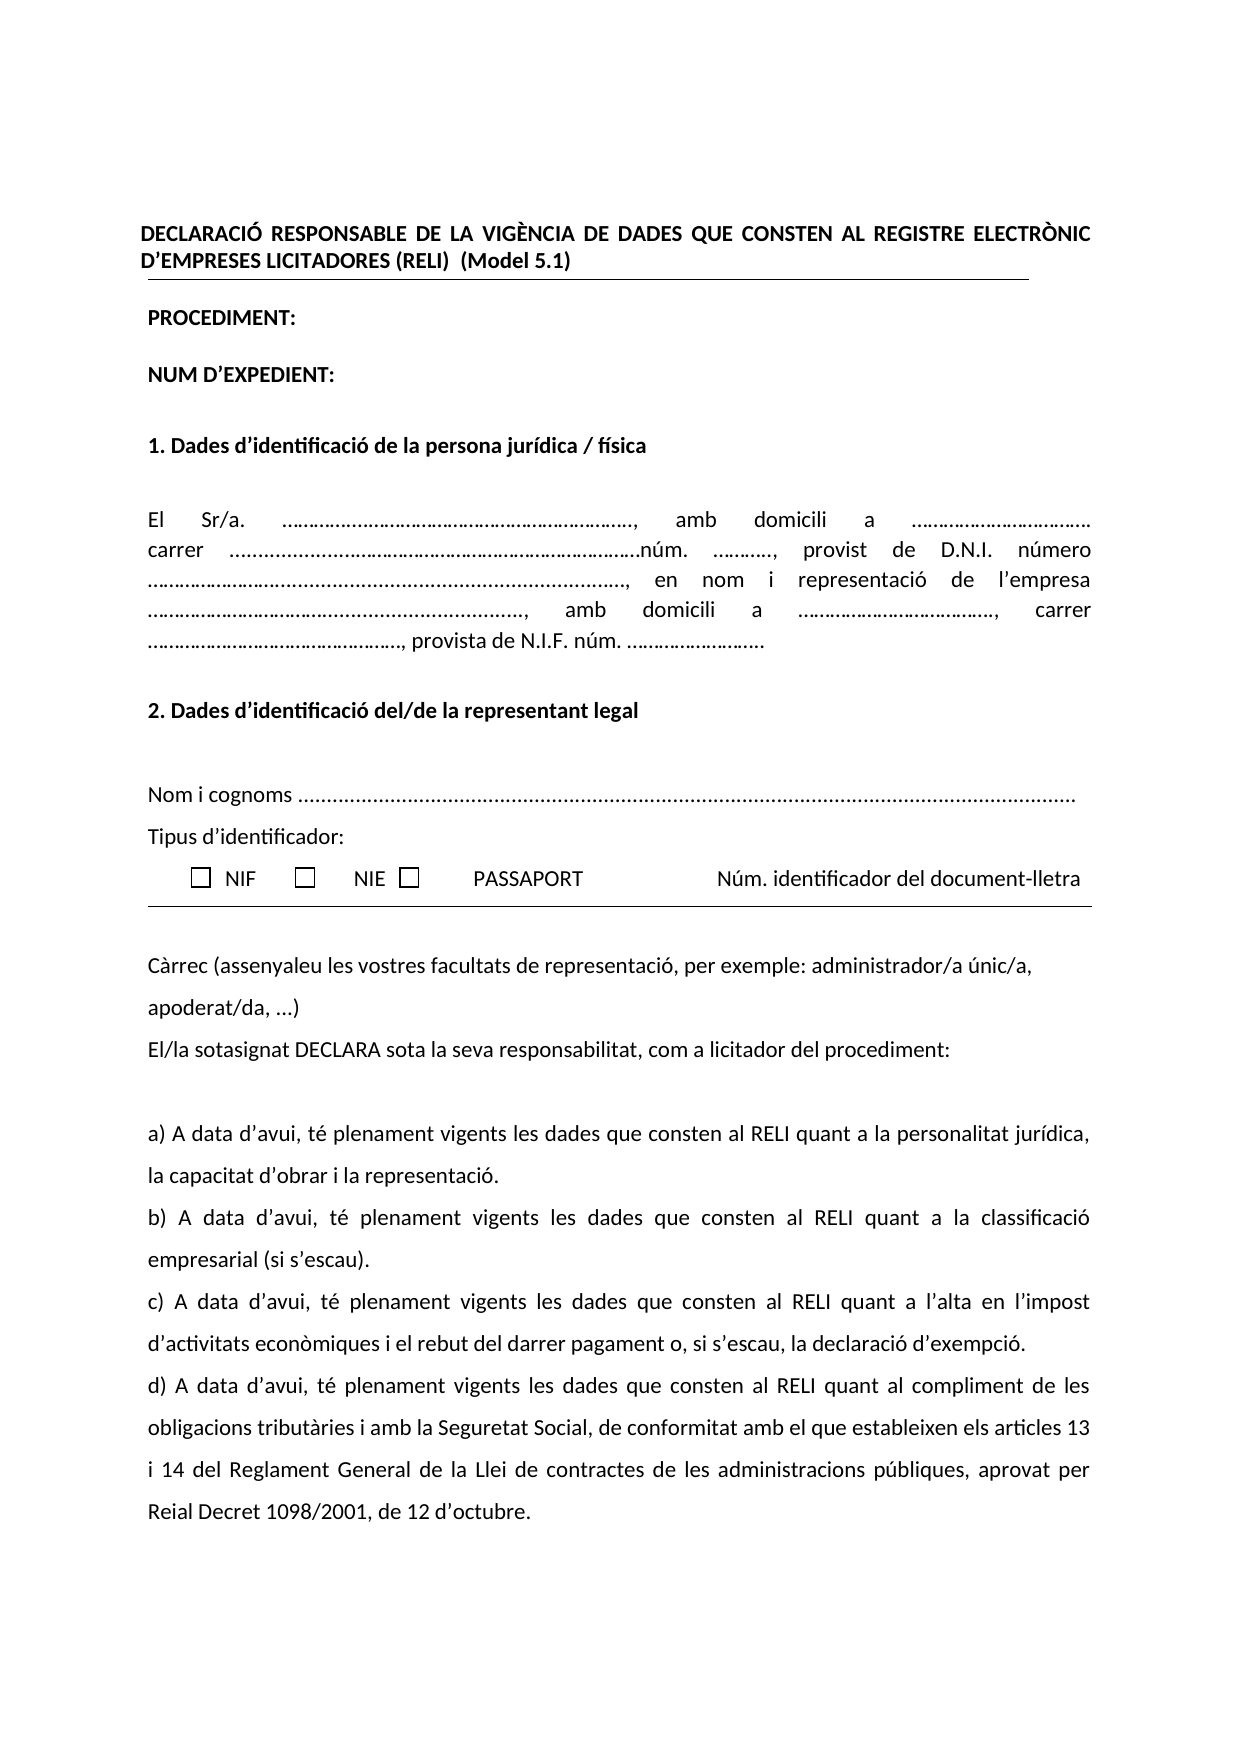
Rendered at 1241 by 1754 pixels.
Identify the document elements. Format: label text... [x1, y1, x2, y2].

text El Sr/a. …………....………………………………………….., amb domicili a ……………………………. carrer ......................………………………………………………núm. ……….., provist de D.N.I. número ……………………..........................................................…, en nom i representació de l’empresa ……………………………..................................., amb domicili a ………………………………., carrer …………………………………………, provista de N.I.F. núm. …………………….. [148, 503, 1092, 654]
text d) A data d’avui, té plenament vigents les dades que consten al RELI quant al compliment de les obligacions tributàries i amb la Seguretat Social, de conformitat amb el que estableixen els articles 13 i 14 del Reglament General de la Llei de contractes de les administracions públiques, aprovat per Reial Decret 1098/2001, de 12 d’octubre. [148, 1368, 1092, 1525]
text 1. Dades d’identificació de la persona jurídica / física [148, 431, 1092, 459]
text c) A data d’avui, té plenament vigents les dades que consten al RELI quant a l’alta en l’impost d’activitats econòmiques i el rebut del darrer pagament o, si s’escau, la declaració d’exempció. [148, 1284, 1092, 1357]
subtitle DECLARACIÓ RESPONSABLE DE LA VIGÈNCIA DE DADES QUE CONSTEN AL REGISTRE ELECTRÒNIC D’EMPRESES LICITADORES (RELI) (Model 5.1) [140, 219, 1092, 275]
text b) A data d’avui, té plenament vigents les dades que consten al RELI quant a la classificació empresarial (si s’escau). [148, 1200, 1092, 1273]
text NUM D’EXPEDIENT: [148, 359, 1092, 389]
text Càrrec (assenyaleu les vostres facultats de representació, per exemple: administrador/a únic/a, apoderat/da, ...) [148, 948, 1092, 1021]
text a) A data d’avui, té plenament vigents les dades que consten al RELI quant a la personalitat jurídica, la capacitat d’obrar i la representació. [148, 1116, 1092, 1189]
text NIF NIE PASSAPORT Núm. identificador del document-lletra [148, 864, 1092, 892]
text Tipus d’identificador: [148, 822, 1092, 850]
text 2. Dades d’identificació del/de la representant legal [148, 696, 1092, 724]
text Nom i cognoms ....................................................................................................................................... [148, 780, 1092, 808]
text PROCEDIMENT: [148, 303, 1092, 331]
text El/la sotasignat DECLARA sota la seva responsabilitat, com a licitador del procediment: [148, 1032, 1092, 1063]
